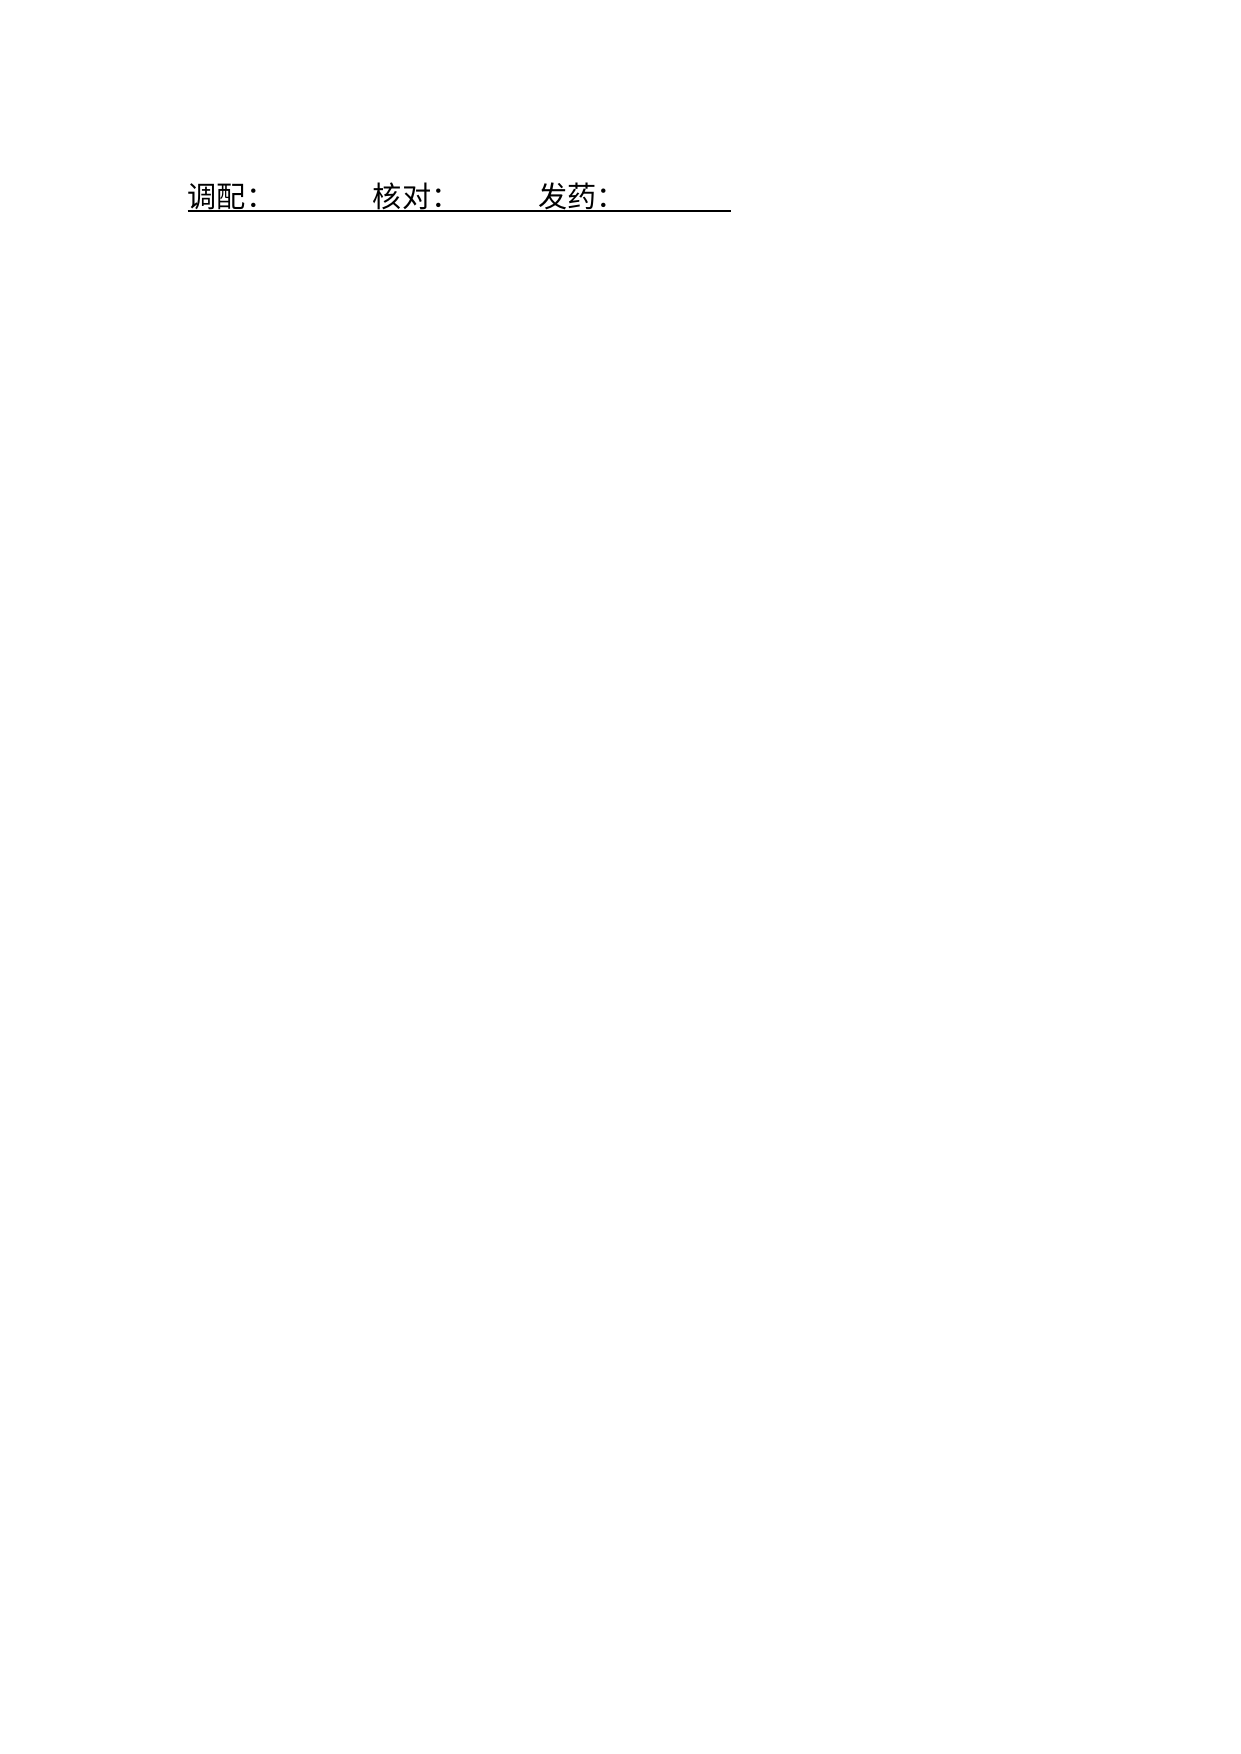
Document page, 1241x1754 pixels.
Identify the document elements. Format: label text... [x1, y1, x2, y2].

text 调配： 核对： 发药： [187, 162, 1053, 227]
